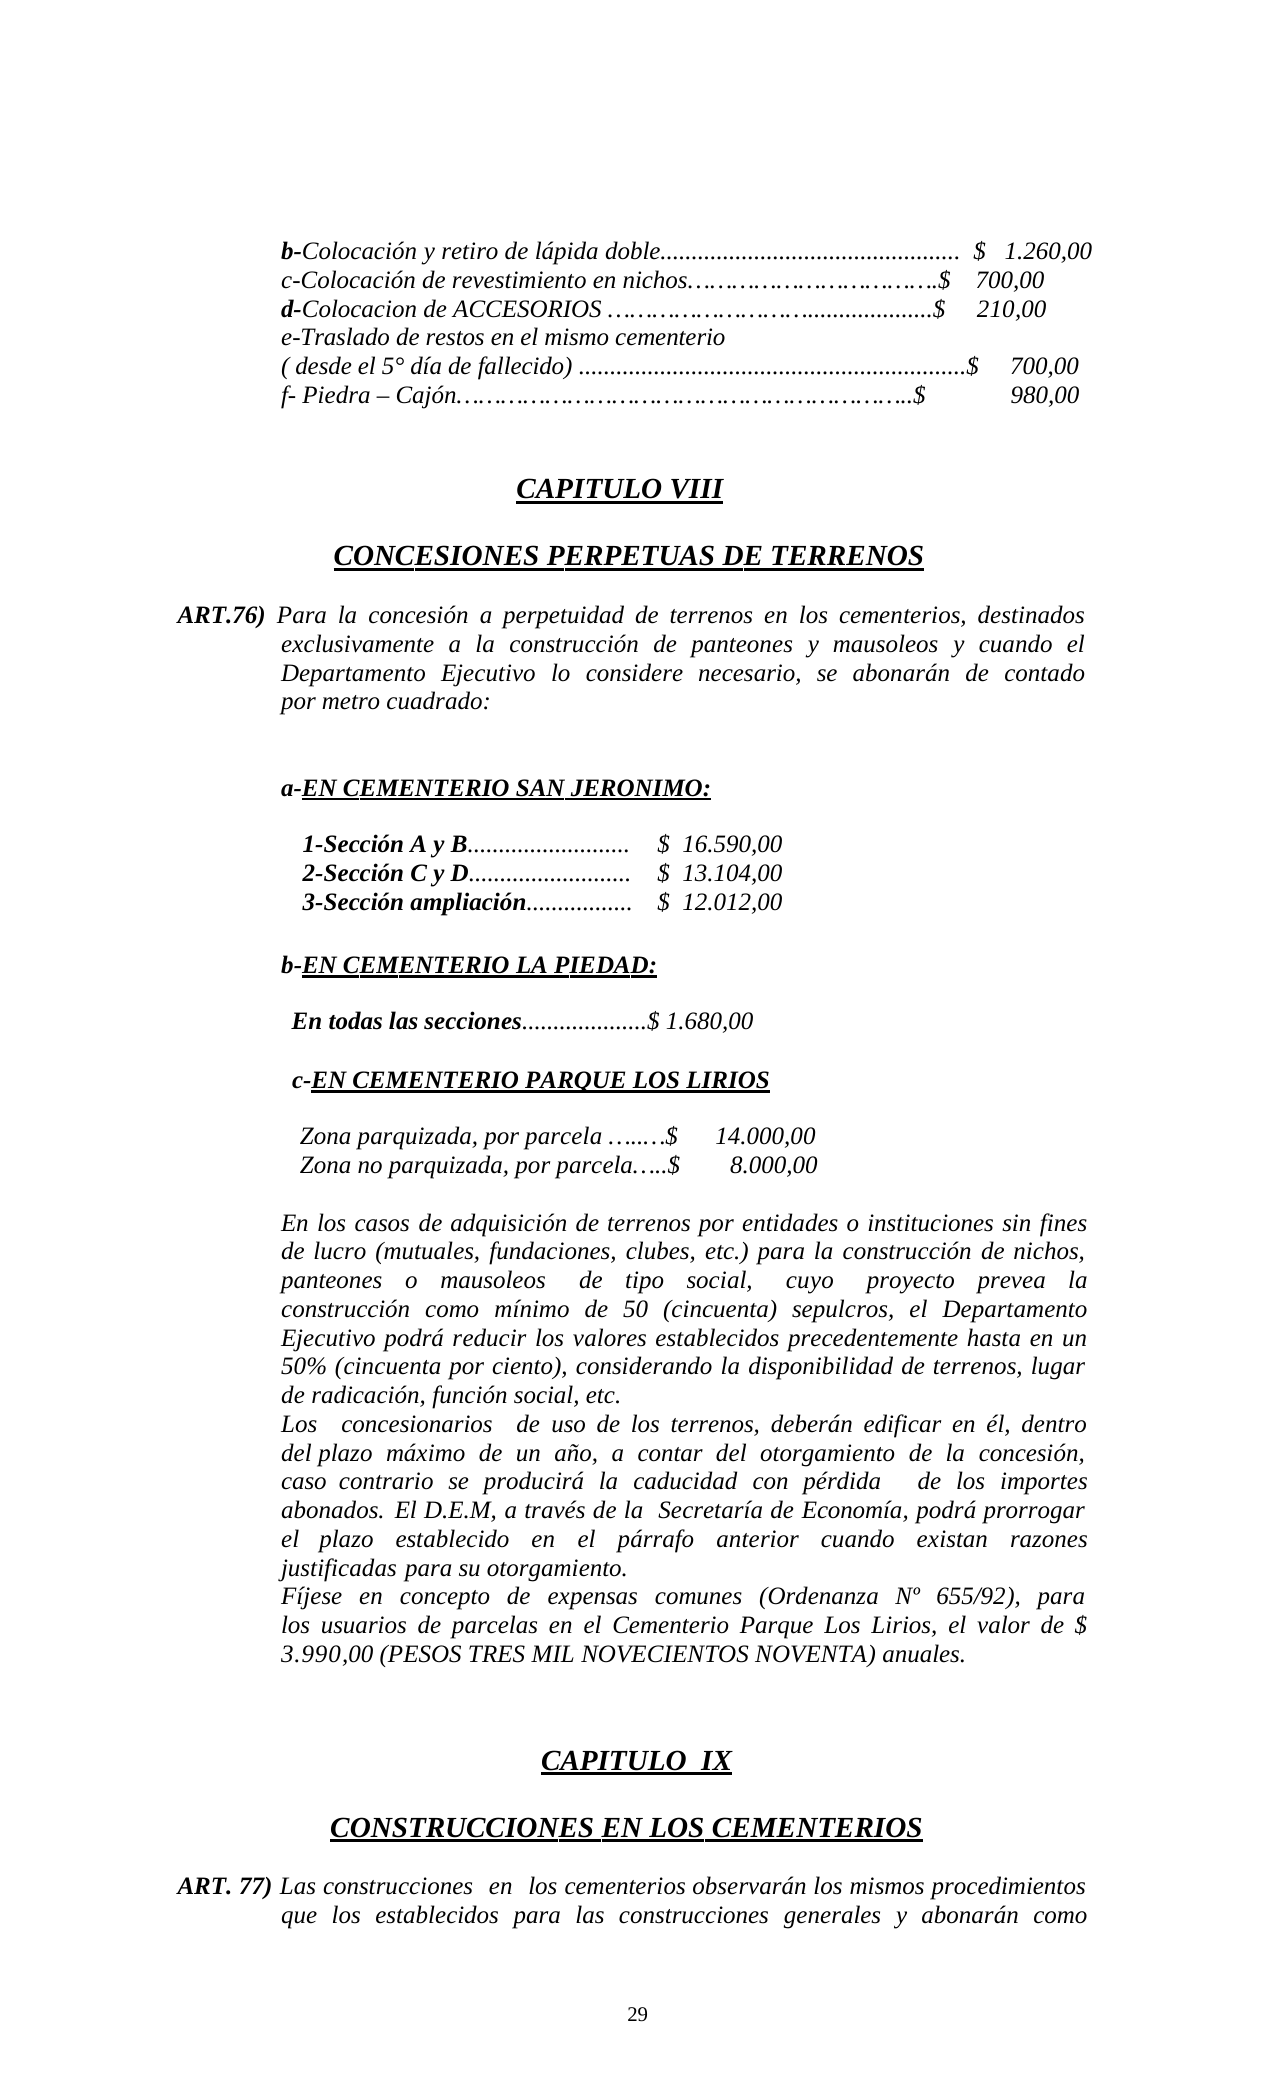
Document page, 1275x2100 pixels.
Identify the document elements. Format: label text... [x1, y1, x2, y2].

text ( desde el 5° día de fallecido) ..............................................................$ 700,00 [281, 351, 1096, 380]
text a-EN CEMENTERIO SAN JERONIMO: [281, 772, 1096, 801]
text CONSTRUCCIONES EN LOS CEMENTERIOS [330, 1810, 1096, 1843]
text b-EN CEMENTERIO LA PIEDAD: [281, 949, 1096, 978]
table_header $ 16.590,00 [646, 822, 786, 859]
table_cell 2-Sección C y D.......................... [298, 860, 646, 888]
text ART.76) Para la concesión a perpetuidad de terrenos en los cementerios, destinados exclusivamente a la construcción de panteones y mausoleos y cuando el Departamento Ejecutivo lo considere necesario, se abonarán de contado por metro cuadrado: [177, 600, 1088, 715]
text CAPITULO IX [533, 1743, 743, 1776]
text c-Colocación de revestimiento en nichos…………………………….$ 700,00 [281, 265, 1084, 294]
table_cell 3-Sección ampliación................. [298, 888, 646, 926]
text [177, 1871, 1088, 1929]
text e-Traslado de restos en el mismo cementerio [281, 322, 1096, 351]
text Zona no parquizada, por parcela…..$ 8.000,00 [299, 1150, 1096, 1179]
table_header 1-Sección A y B.......................... [298, 822, 646, 859]
table_cell $ 13.104,00 [646, 860, 786, 888]
text CAPITULO VIII [506, 472, 735, 505]
text d-Colocacion de ACCESORIOS ………………………....................$ 210,00 [281, 294, 1084, 322]
text f- Piedra – Cajón……………………………………………………..$ 980,00 [281, 380, 1096, 409]
text Zona parquizada, por parcela …..…$ 14.000,00 [299, 1121, 1096, 1150]
text En todas las secciones....................$ 1.680,00 [291, 1006, 761, 1035]
text Los concesionarios de uso de los terrenos, deberán edificar en él, dentro del plazo máximo de un año, a contar del otorgamiento de la concesión, caso contrario se producirá la caducidad con pérdida de los importes abonados. El D.E.M, a través de la Secretaría de Economía, podrá prorrogar el plazo establecido en el párrafo anterior cuando existan razones justificadas para su otorgamiento. [281, 1409, 1088, 1581]
text b-Colocación y retiro de lápida doble................................................ $ 1.260,00 [281, 236, 1096, 265]
text CONCESIONES PERPETUAS DE TERRENOS [333, 538, 1096, 571]
text En los casos de adquisición de terrenos por entidades o instituciones sin fines de lucro (mutuales, fundaciones, clubes, etc.) para la construcción de nichos, panteones o mausoleos de tipo social, cuyo proyecto prevea la construcción como mínimo de 50 (cincuenta) sepulcros, el Departamento Ejecutivo podrá reducir los valores establecidos precedentemente hasta en un 50% (cincuenta por ciento), considerando la disponibilidad de terrenos, lugar de radicación, función social, etc. [281, 1208, 1087, 1409]
text Fíjese en concepto de expensas comunes (Ordenanza Nº 655/92), para los usuarios de parcelas en el Cementerio Parque Los Lirios, el valor de $ 3.990,00 (PESOS TRES MIL NOVECIENTOS NOVENTA) anuales. [281, 1582, 1088, 1668]
table_cell $ 12.012,00 [646, 888, 786, 926]
text c-EN CEMENTERIO PARQUE LOS LIRIOS [277, 1064, 787, 1093]
